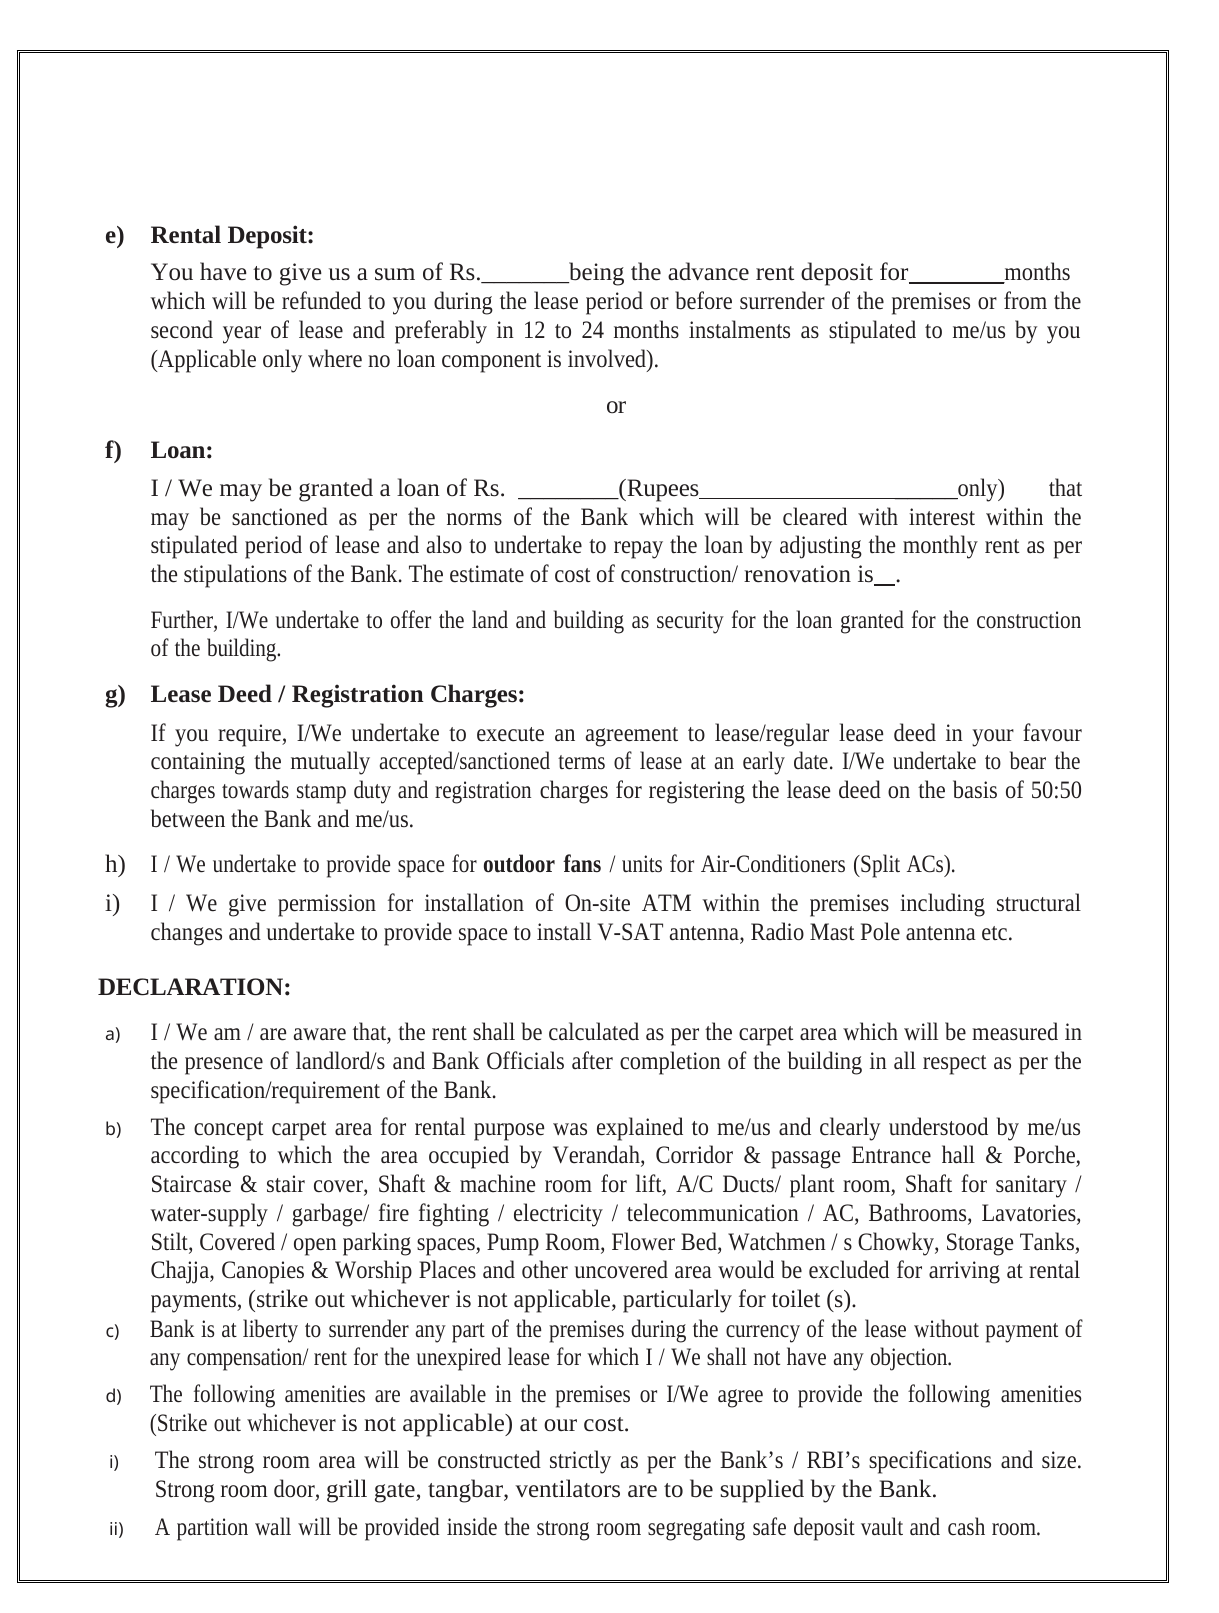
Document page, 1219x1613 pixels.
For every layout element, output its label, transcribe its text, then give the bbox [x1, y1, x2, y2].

text Further, I/We undertake to offer the land and building as security for the loan granted for the construction of the building. [150, 605, 1082, 662]
text If you require, I/We undertake to execute an agreement to lease/regular lease deed in your favour containing the mutually accepted/sanctioned terms of lease at an early date. I/We undertake to bear the charges towards stamp duty and registration charges for registering the lease deed on the basis of 50:50 between the Bank and me/us. [150, 718, 1082, 833]
list A partition wall will be provided inside the strong room segregating safe deposit vault and cash room. [109, 1512, 1082, 1540]
subtitle DECLARATION: [98, 972, 1082, 1001]
text You have to give us a sum of Rs._______being the advance rent deposit for _______months which will be refunded to you during the lease period or before surrender of the premises or from the second year of lease and preferably in 12 to 24 months instalments as stipulated to me/us by you (Applicable only where no loan component is involved). [150, 257, 1082, 373]
list I / We undertake to provide space for outdoor fans / units for Air-Conditioners (Split ACs). [105, 849, 1082, 878]
list The concept carpet area for rental purpose was explained to me/us and clearly understood by me/us according to which the area occupied by Verandah, Corridor & passage Entrance hall & Porche, Staircase & stair cover, Shaft & machine room for lift, A/C Ducts/ plant room, Shaft for sanitary / water-supply / garbage/ fire fighting / electricity / telecommunication / AC, Bathrooms, Lavatories, Stilt, Covered / open parking spaces, Pump Room, Flower Bed, Watchmen / s Chowky, Storage Tanks, Chajja, Canopies & Worship Places and other uncovered area would be excluded for arriving at rental payments, (strike out whichever is not applicable, particularly for toilet (s). [105, 1112, 1082, 1313]
list I / We am / are aware that, the rent shall be calculated as per the carpet area which will be measured in the presence of landlord/s and Bank Officials after completion of the building in all respect as per the specification/requirement of the Bank. [105, 1017, 1082, 1103]
list The strong room area will be constructed strictly as per the Bank’s / RBI’s specifications and size. Strong room door, grill gate, tangbar, ventilators are to be supplied by the Bank. [109, 1445, 1082, 1503]
list I / We give permission for installation of On-site ATM within the premises including structural changes and undertake to provide space to install V-SAT antenna, Radio Mast Pole antenna etc. [105, 888, 1082, 946]
list Rental Deposit: [105, 220, 1082, 249]
text or [150, 390, 1082, 419]
list The following amenities are available in the premises or I/We agree to provide the following amenities (Strike out whichever is not applicable) at our cost. [105, 1379, 1082, 1437]
list Loan: [105, 435, 1082, 464]
list Bank is at liberty to surrender any part of the premises during the currency of the lease without payment of any compensation/ rent for the unexpired lease for which I / We shall not have any objection. [105, 1314, 1082, 1371]
text I / We may be granted a loan of Rs. ________(Rupees _____only) that may be sanctioned as per the norms of the Bank which will be cleared with interest within the stipulated period of lease and also to undertake to repay the loan by adjusting the monthly rent as per the stipulations of the Bank. The estimate of cost of construction/ renovation is . [150, 473, 1082, 588]
list Lease Deed / Registration Charges: [105, 679, 1082, 708]
